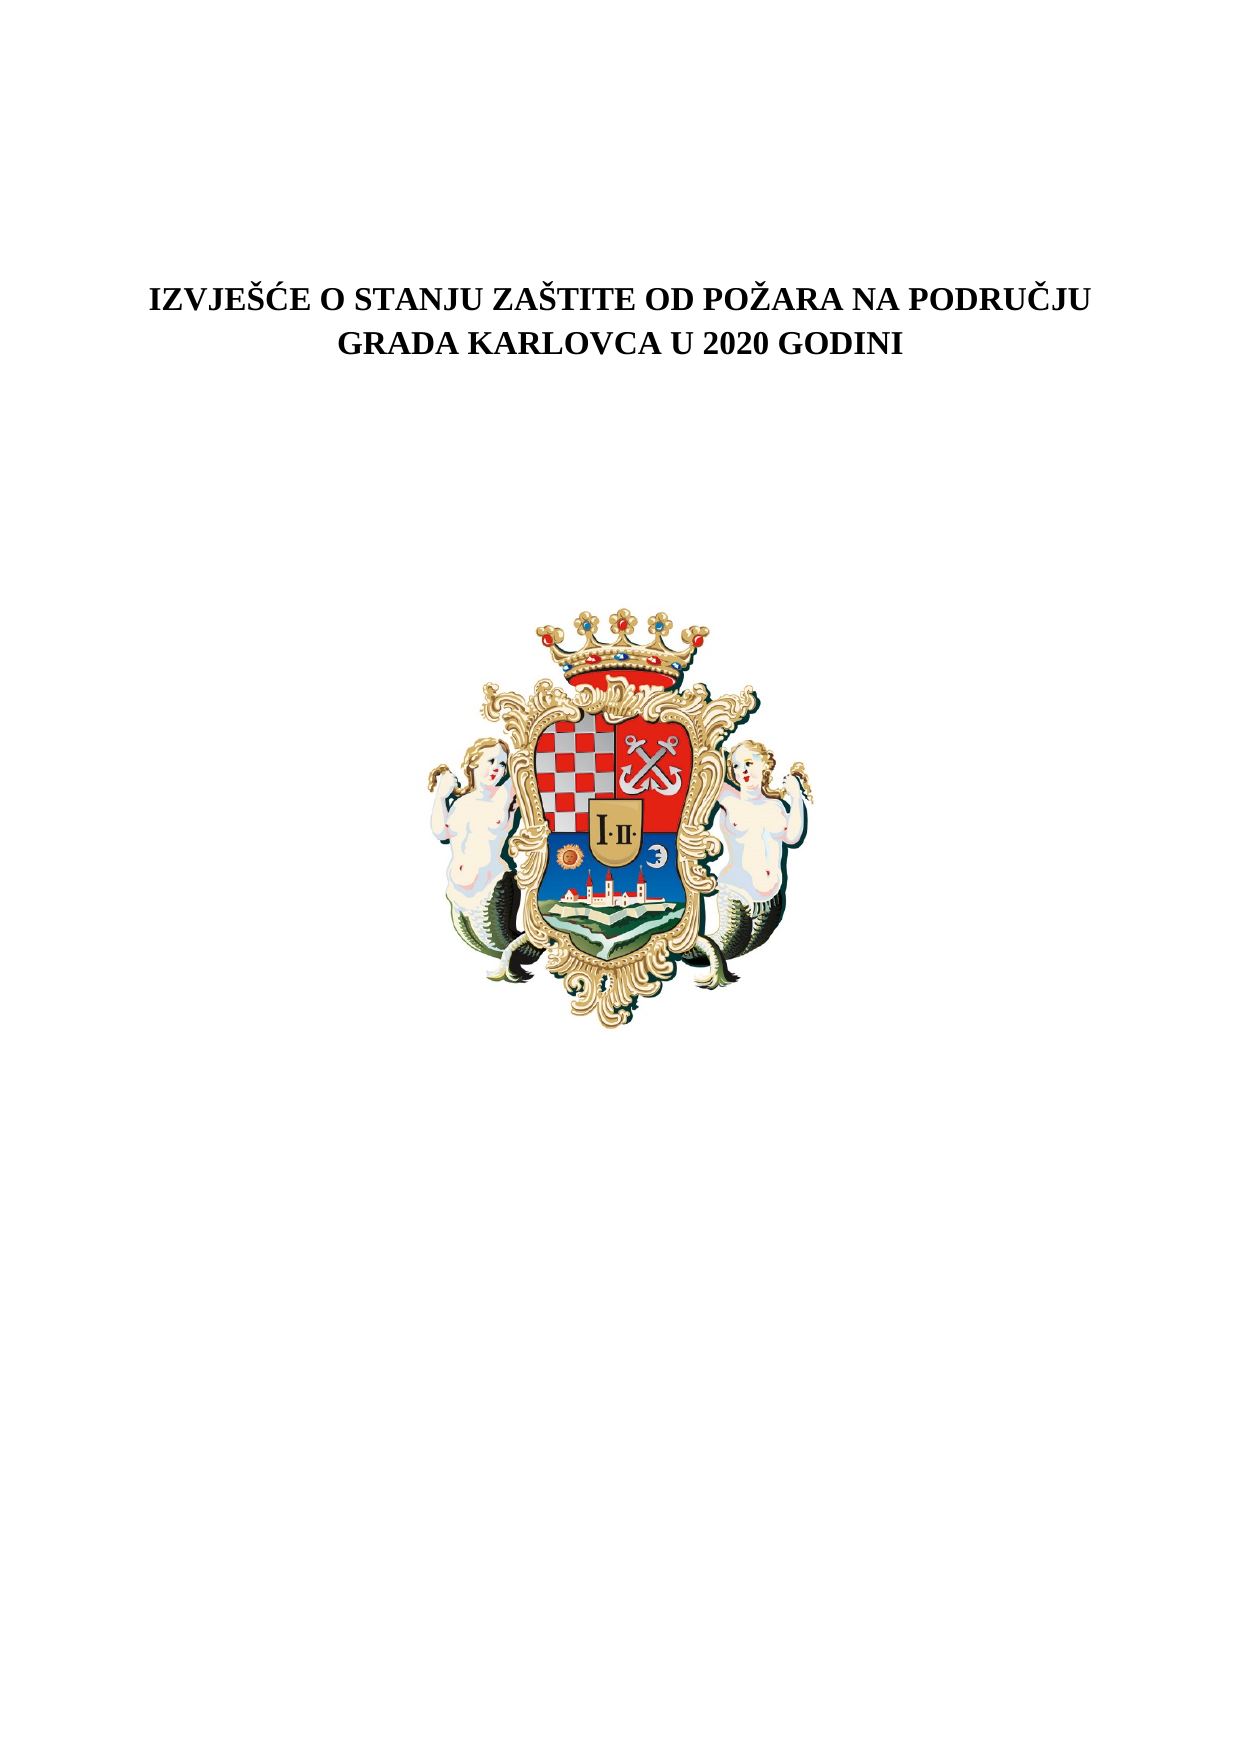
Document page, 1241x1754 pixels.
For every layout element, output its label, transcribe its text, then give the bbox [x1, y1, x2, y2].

text IZVJEŠĆE O STANJU ZAŠTITE OD POŽARA NA PODRUČJU GRADA KARLOVCA U 2020 GODINI [148, 279, 1093, 362]
picture [403, 582, 837, 1054]
